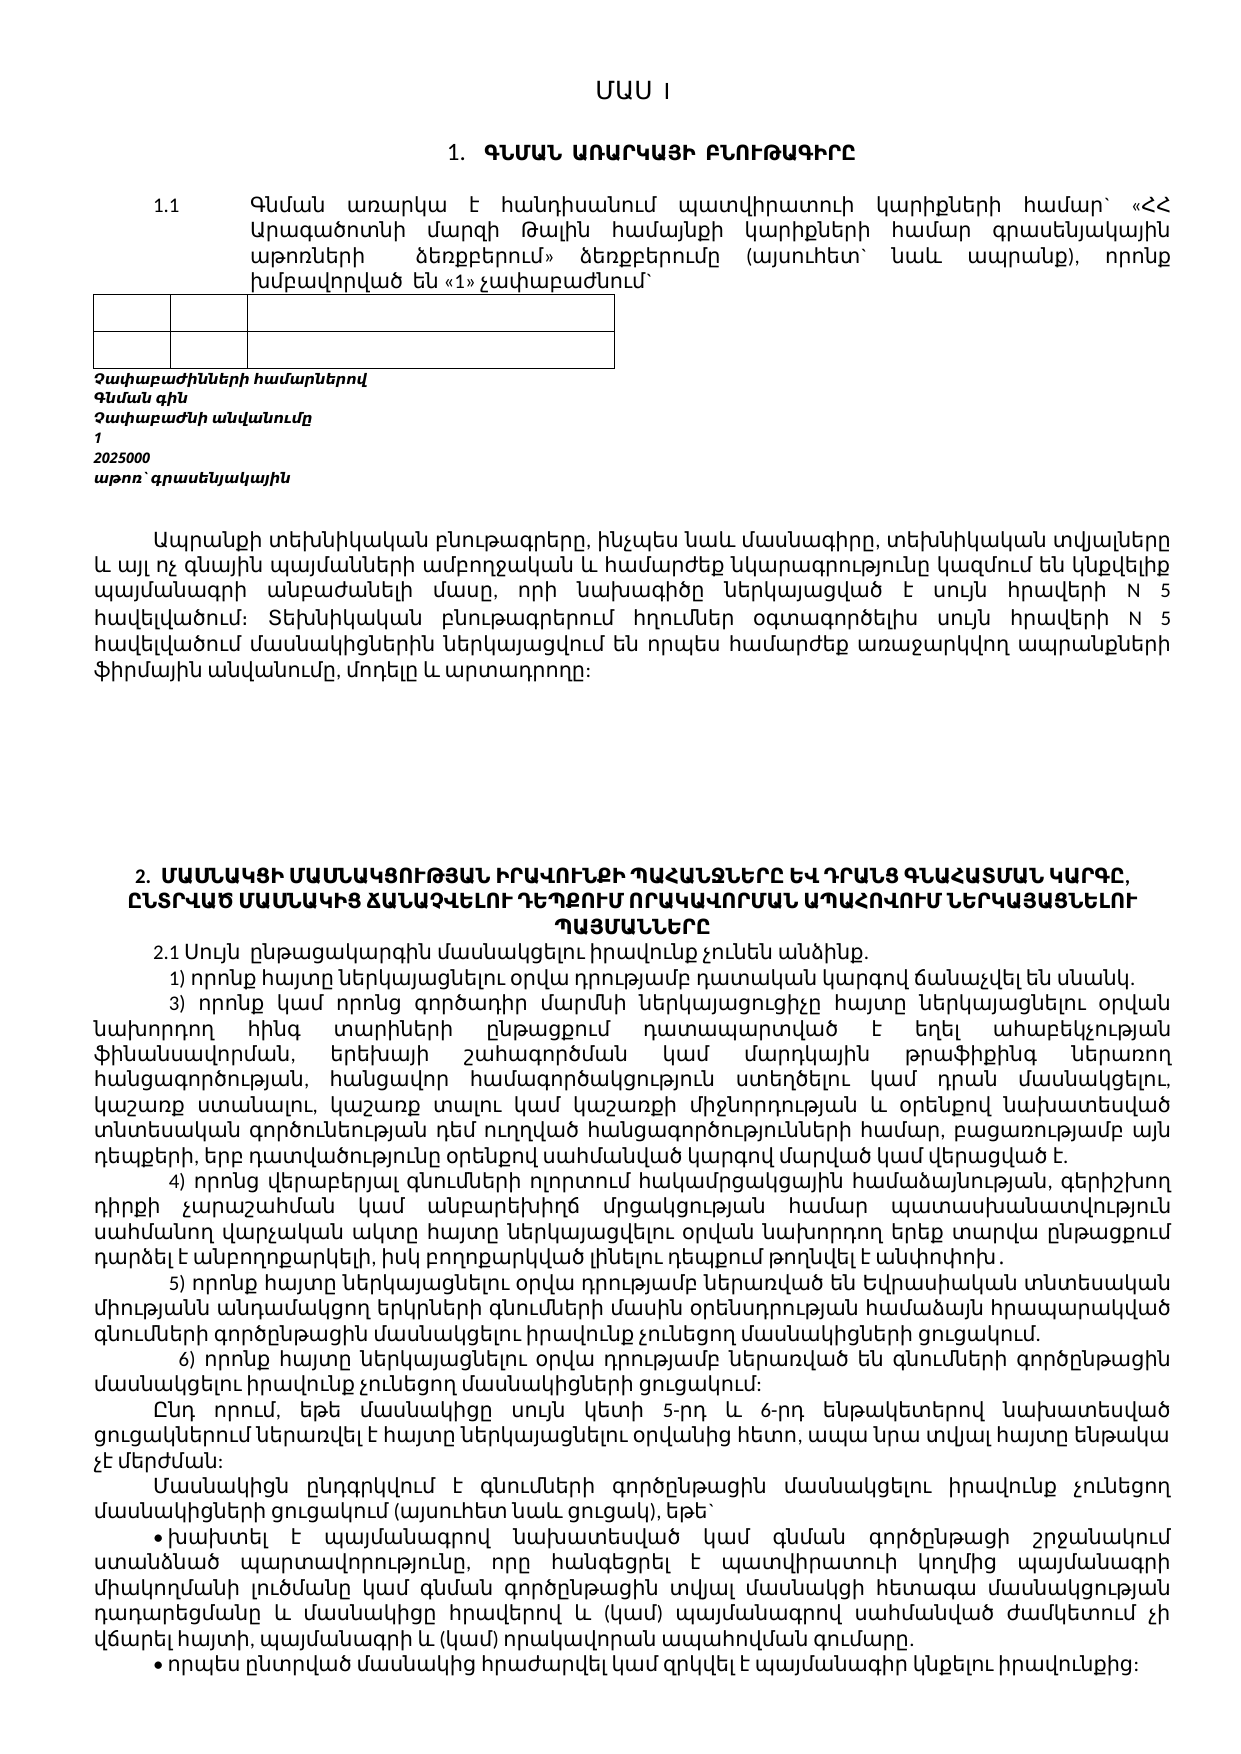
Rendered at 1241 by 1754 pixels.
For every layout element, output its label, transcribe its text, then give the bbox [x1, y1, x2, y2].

text Ընդ որում, եթե մասնակիցը սույն կետի 5-րդ և 6-րդ ենթակետերով նախատեսված ցուցակներում ներառվել է հայտը ներկայացնելու օրվանից հետո, ապա նրա տվյալ հայտը ենթակա չէ մերժման: [94, 1397, 1171, 1473]
text • խախտել է պայմանագրով նախատեսված կամ գնման գործընթացի շրջանակում ստանձնած պարտավորությունը, որը հանգեցրել է պատվիրատուի կողմից պայմանագրի միակողմանի լուծմանը կամ գնման գործընթացին տվյալ մասնակցի հետագա մասնակցության դադարեցմանը և մասնակիցը հրավերով և (կամ) պայմանագրով սահմանված ժամկետում չի վճարել հայտի, պայմանագրի և (կամ) որակավորան ապահովման գումարը. [94, 1524, 1171, 1651]
text 1) որոնք հայտը ներկայացնելու օրվա դրությամբ դատական կարգով ճանաչվել են սնանկ. [94, 965, 1171, 990]
text 6) որոնք հայտը ներկայացնելու օրվա դրությամբ ներառված են գնումների գործընթացին մասնակցելու իրավունք չունեցող մասնակիցների ցուցակում: [94, 1346, 1171, 1397]
text Մասնակիցն ընդգրկվում է գնումների գործընթացին մասնակցելու իրավունք չունեցող մասնակիցների ցուցակում (այսուհետ նաև ցուցակ), եթե` [94, 1473, 1171, 1524]
text 5) որոնք հայտը ներկայացնելու օրվա դրությամբ ներառված են Եվրասիական տնտեսական միությանն անդամակցող երկրների գնումների մասին օրենսդրության համաձայն հրապարակված գնումների գործընթացին մասնակցելու իրավունք չունեցող մասնակիցների ցուցակում. [94, 1270, 1171, 1346]
subtitle Գնման առարկա է հանդիսանում պատվիրատուի կարիքների համար` «ՀՀ Արագածոտնի մարզի Թալին համայնքի կարիքների համար գրասենյակային աթոռների ձեռքբերում» ձեռքբերումը (այսուհետ` նաև ապրանք), որոնք խմբավորված են «1» չափաբաժնում` [153, 192, 1171, 294]
text Ապրանքի տեխնիկական բնութագրերը, ինչպես նաև մասնագիրը, տեխնիկական տվյալները և այլ ոչ գնային պայմանների ամբողջական և համարժեք նկարագրությունը կազմում են կնքվելիք պայմանագրի անբաժանելի մասը, որի նախագիծը ներկայացված է սույն հրավերի N 5 հավելվածում։ Տեխնիկական բնութագրերում հղումներ օգտագործելիս սույն հրավերի N 5 հավելվածում մասնակիցներին ներկայացվում են որպես համարժեք առաջարկվող ապրանքների ֆիրմային անվանումը, մոդելը և արտադրողը: [94, 527, 1171, 682]
text 3) որոնք կամ որոնց գործադիր մարմնի ներկայացուցիչը հայտը ներկայացնելու օրվան նախորդող հինգ տարիների ընթացքում դատապարտված է եղել ահաբեկչության ֆինանսավորման, երեխայի շահագործման կամ մարդկային թրաֆիքինգ ներառող հանցագործության, հանցավոր համագործակցություն ստեղծելու կամ դրան մասնակցելու, կաշառք ստանալու, կաշառք տալու կամ կաշառքի միջնորդության և օրենքով նախատեսված տնտեսական գործունեության դեմ ուղղված հանցագործությունների համար, բացառությամբ այն դեպքերի, երբ դատվածությունը օրենքով սահմանված կարգով մարված կամ վերացված է. [94, 990, 1171, 1168]
text 2. ՄԱՍՆԱԿՑԻ ՄԱՍՆԱԿՑՈՒԹՅԱՆ ԻՐԱՎՈՒՆՔԻ ՊԱՀԱՆՋՆԵՐԸ ԵՎ ԴՐԱՆՑ ԳՆԱՀԱՏՄԱՆ ԿԱՐԳԸ, ԸՆՏՐՎԱԾ ՄԱՍՆԱԿԻՑ ՃԱՆԱՉՎԵԼՈՒ ԴԵՊՔՈՒՄ ՈՐԱԿԱՎՈՐՄԱՆ ԱՊԱՀՈՎՈՒՄ ՆԵՐԿԱՅԱՑՆԵԼՈՒ ՊԱՅՄԱՆՆԵՐԸ [94, 863, 1171, 939]
list ԳՆՄԱՆ ԱՌԱՐԿԱՅԻ ԲՆՈՒԹԱԳԻՐԸ [131, 136, 1171, 167]
text • որպես ընտրված մասնակից հրաժարվել կամ զրկվել է պայմանագիր կնքելու իրավունքից: [94, 1651, 1171, 1677]
text 2.1 Սույն ընթացակարգին մասնակցելու իրավունք չունեն անձինք. [94, 939, 1171, 965]
text ՄԱՍ I [94, 75, 1171, 106]
text 4) որոնց վերաբերյալ գնումների ոլորտում հակամրցակցային համաձայնության, գերիշխող դիրքի չարաշահման կամ անբարեխիղճ մրցակցության համար պատասխանատվություն սահմանող վարչական ակտը հայտը ներկայացվելու օրվան նախորդող երեք տարվա ընթացքում դարձել է անբողոքարկելի, իսկ բողոքարկված լինելու դեպքում թողնվել է անփոփոխ․ [94, 1168, 1171, 1270]
